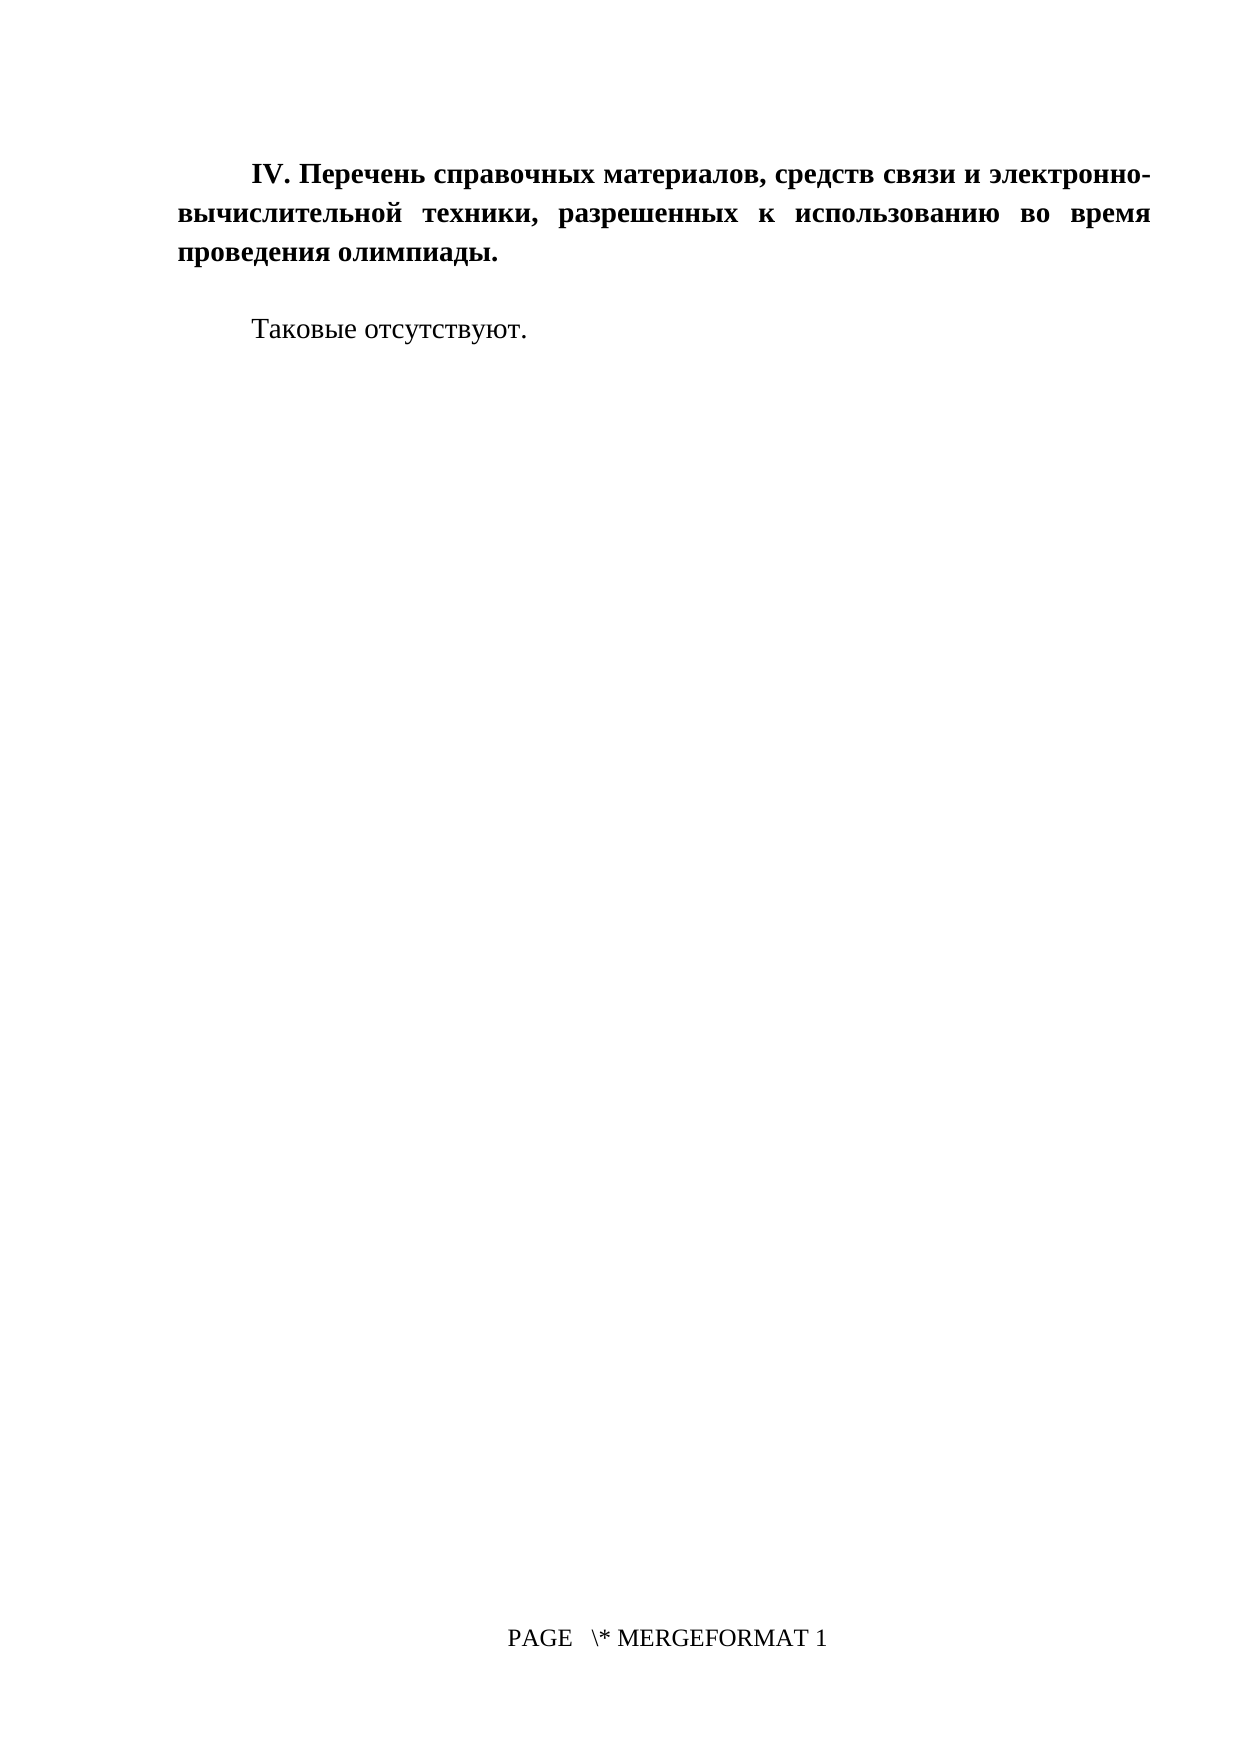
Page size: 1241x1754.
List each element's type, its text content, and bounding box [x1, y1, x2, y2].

text IV. Перечень справочных материалов, средств связи и электронно-вычислительной техники, разрешенных к использованию во время проведения олимпиады. [177, 157, 1152, 267]
text Таковые отсутствуют. [177, 311, 1152, 344]
